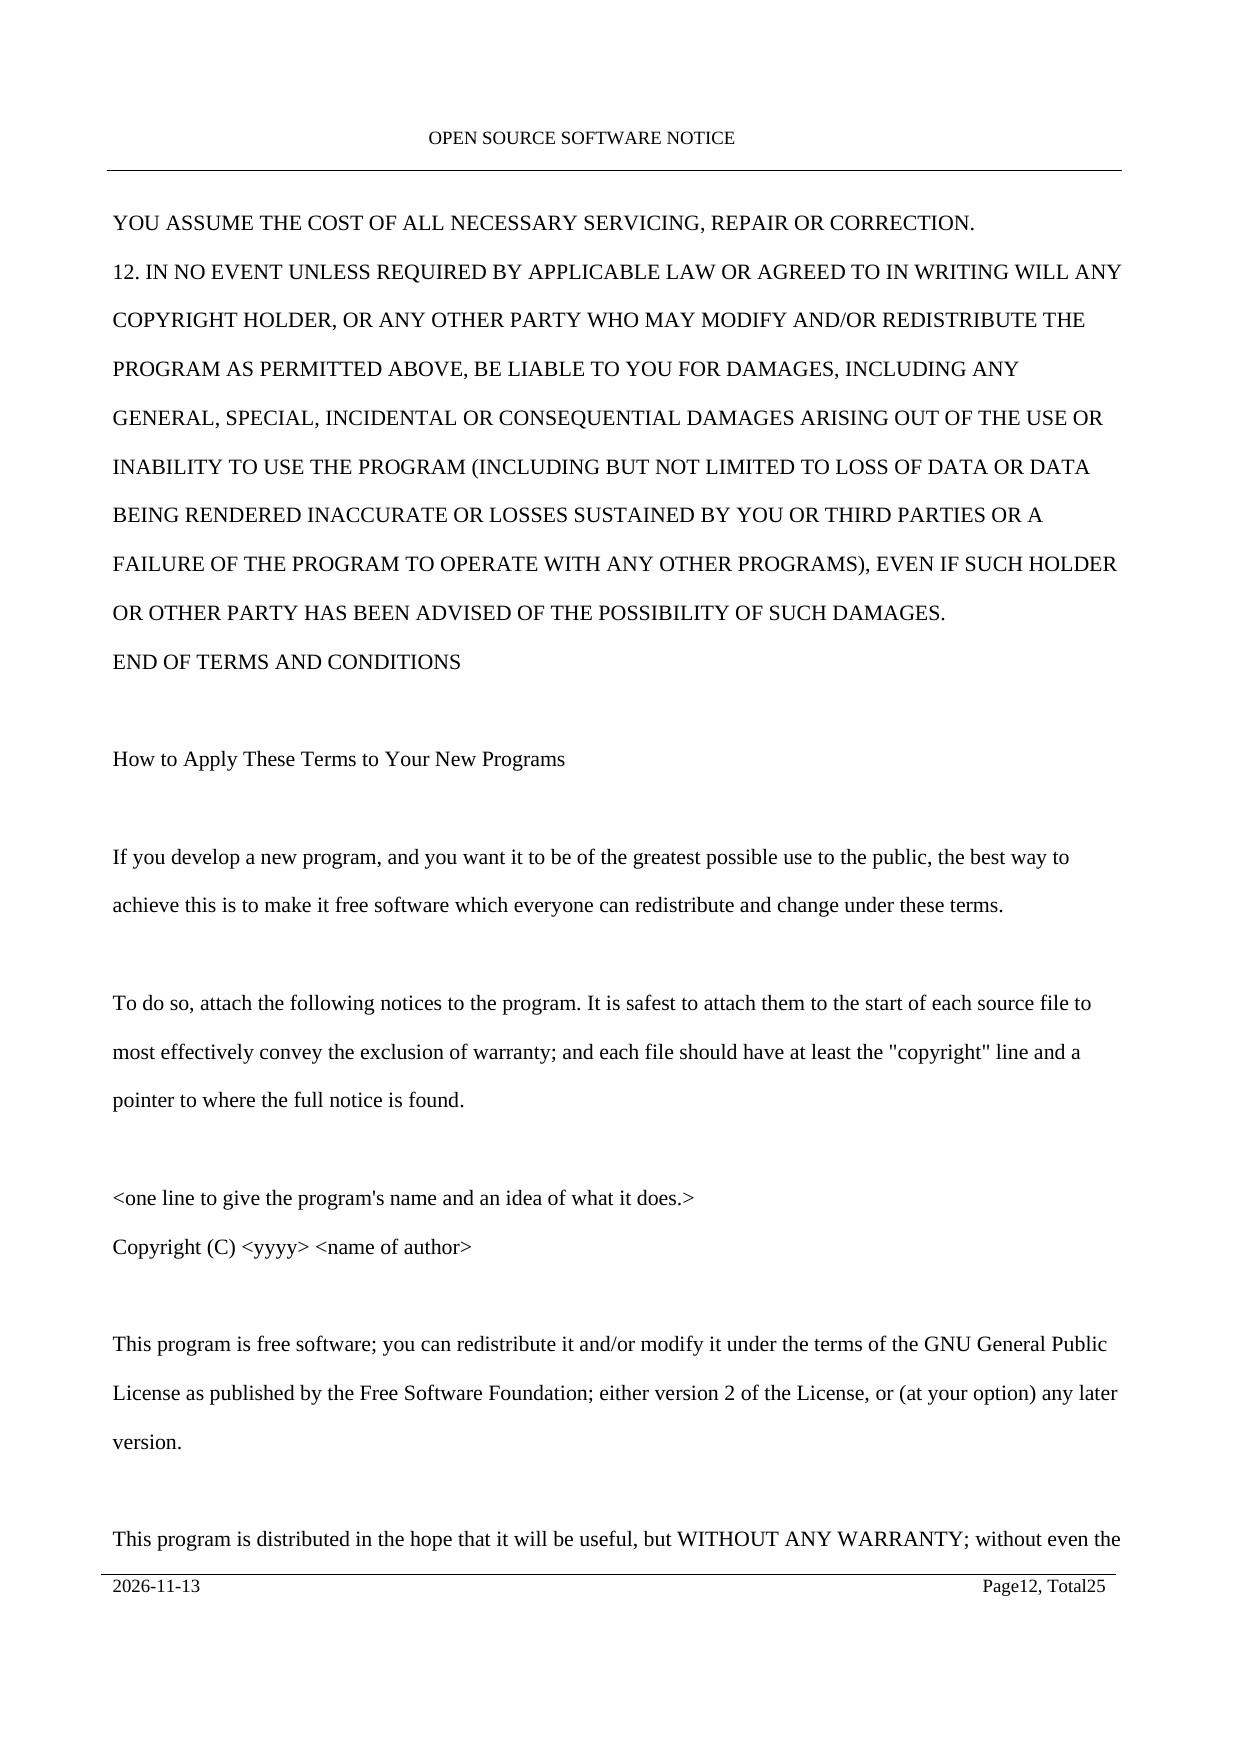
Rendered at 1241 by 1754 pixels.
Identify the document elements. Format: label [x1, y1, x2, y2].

text [112, 206, 1128, 1555]
